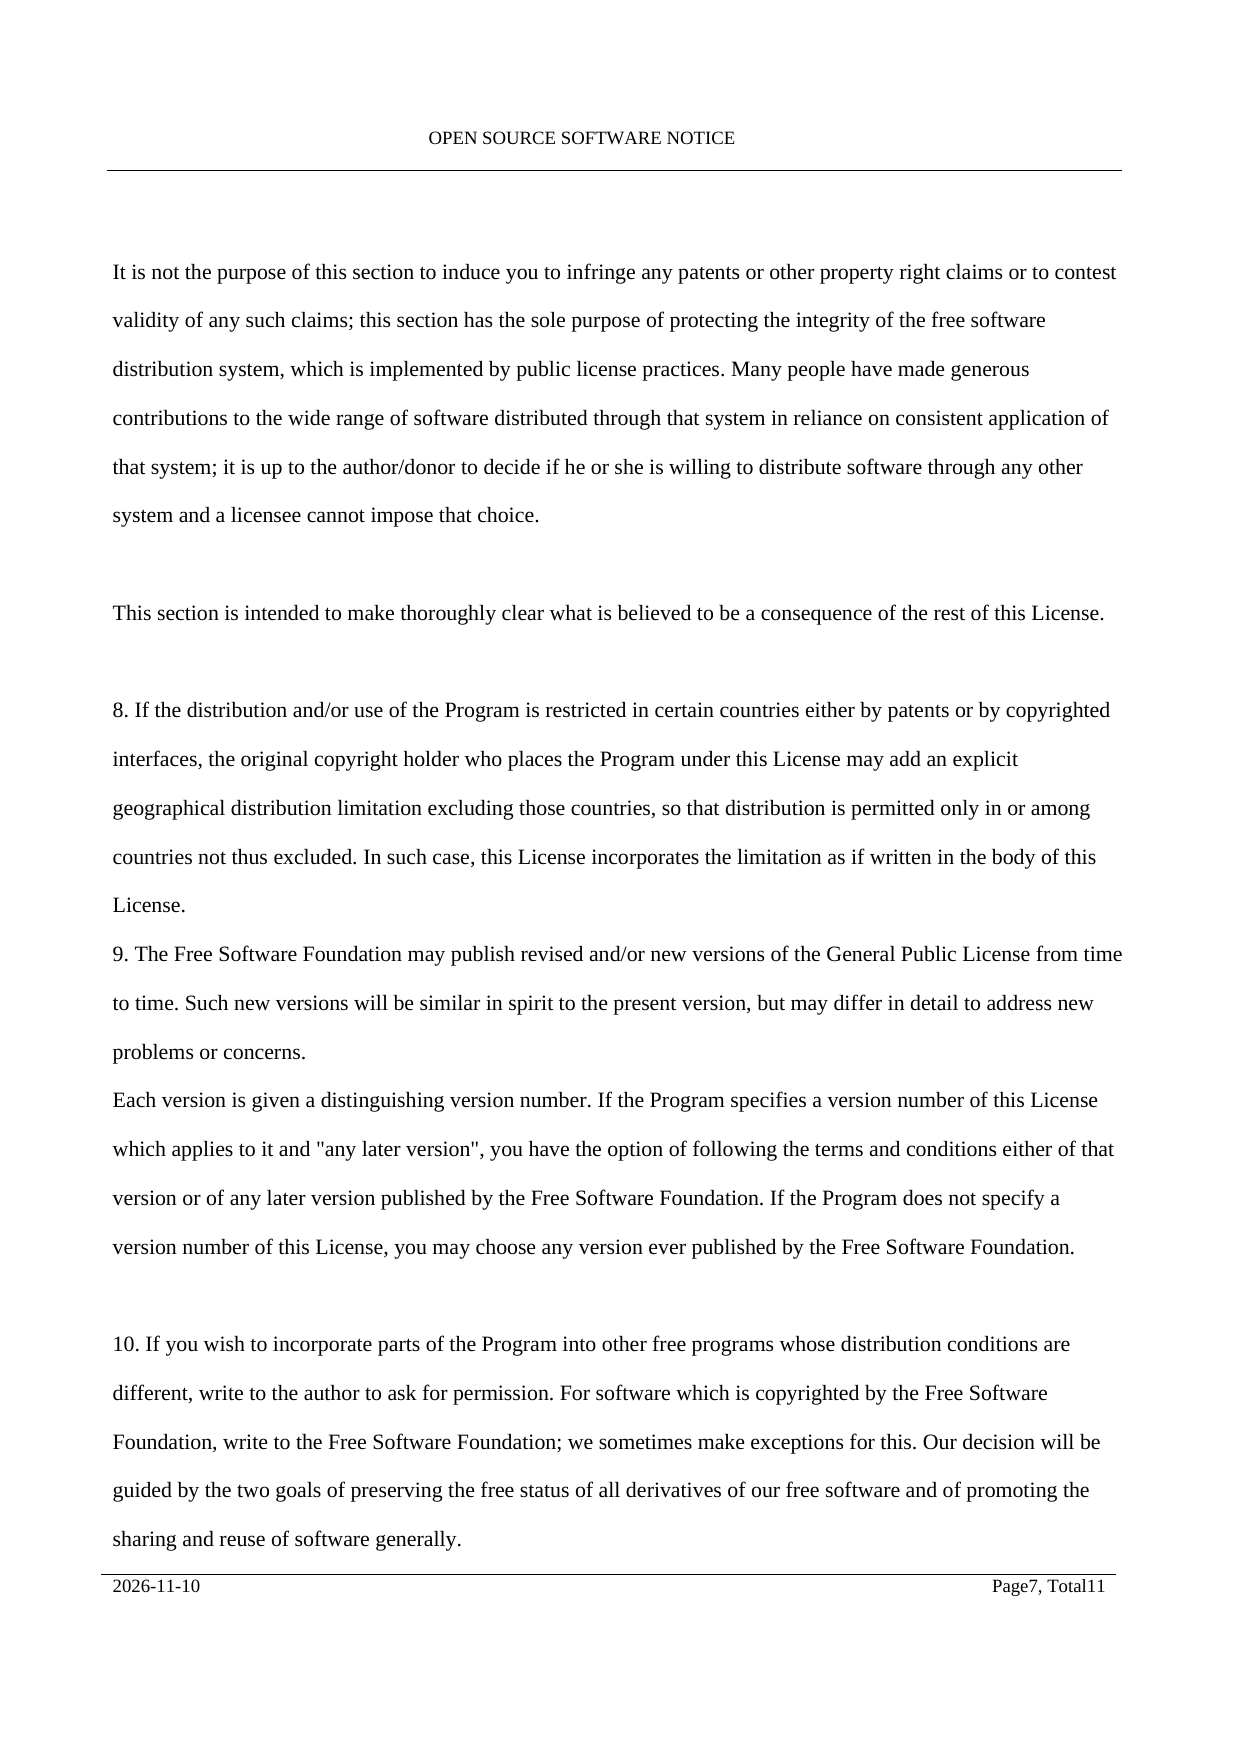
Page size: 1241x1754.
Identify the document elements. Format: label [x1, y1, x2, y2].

text [112, 206, 1128, 1555]
